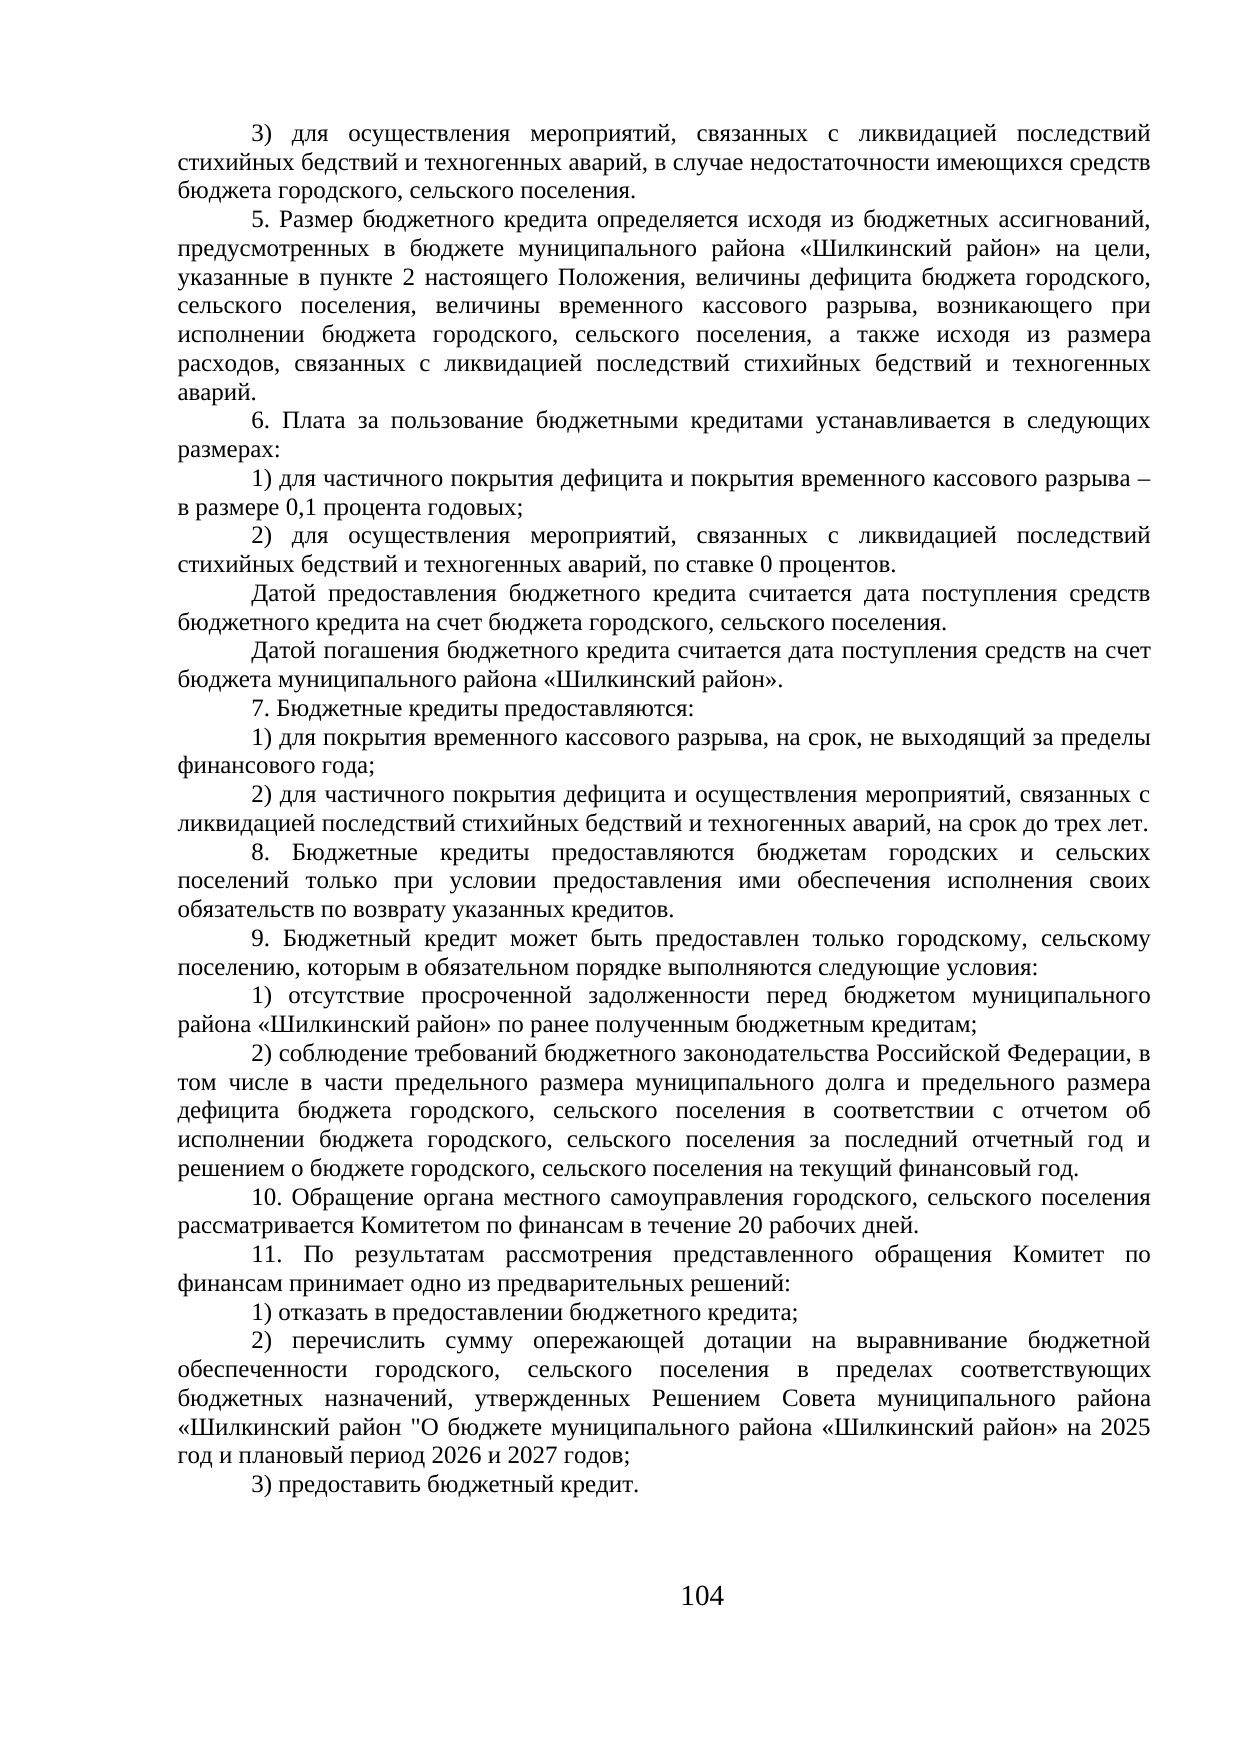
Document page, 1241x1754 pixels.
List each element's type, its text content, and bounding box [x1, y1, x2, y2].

text 1) для частичного покрытия дефицита и покрытия временного кассового разрыва – в размере 0,1 процента годовых; [177, 463, 1152, 521]
text 6. Плата за пользование бюджетными кредитами устанавливается в следующих размерах: [177, 406, 1152, 463]
text 2) перечислить сумму опережающей дотации на выравнивание бюджетной обеспеченности городского, сельского поселения в пределах соответствующих бюджетных назначений, утвержденных Решением Совета муниципального района «Шилкинский район "О бюджете муниципального района «Шилкинский район» на 2025 год и плановый период 2026 и 2027 годов; [177, 1326, 1152, 1469]
text 3) предоставить бюджетный кредит. [177, 1469, 1152, 1498]
text Датой погашения бюджетного кредита считается дата поступления средств на счет бюджета муниципального района «Шилкинский район». [177, 636, 1152, 693]
text 8. Бюджетные кредиты предоставляются бюджетам городских и сельских поселений только при условии предоставления ими обеспечения исполнения своих обязательств по возврату указанных кредитов. [177, 837, 1152, 923]
text Датой предоставления бюджетного кредита считается дата поступления средств бюджетного кредита на счет бюджета городского, сельского поселения. [177, 578, 1152, 636]
text 2) соблюдение требований бюджетного законодательства Российской Федерации, в том числе в части предельного размера муниципального долга и предельного размера дефицита бюджета городского, сельского поселения в соответствии с отчетом об исполнении бюджета городского, сельского поселения за последний отчетный год и решением о бюджете городского, сельского поселения на текущий финансовый год. [177, 1038, 1152, 1182]
text 10. Обращение органа местного самоуправления городского, сельского поселения рассматривается Комитетом по финансам в течение 20 рабочих дней. [177, 1182, 1152, 1239]
text 5. Размер бюджетного кредита определяется исходя из бюджетных ассигнований, предусмотренных в бюджете муниципального района «Шилкинский район» на цели, указанные в пункте 2 настоящего Положения, величины дефицита бюджета городского, сельского поселения, величины временного кассового разрыва, возникающего при исполнении бюджета городского, сельского поселения, а также исходя из размера расходов, связанных с ликвидацией последствий стихийных бедствий и техногенных аварий. [177, 204, 1152, 406]
text 9. Бюджетный кредит может быть предоставлен только городскому, сельскому поселению, которым в обязательном порядке выполняются следующие условия: [177, 923, 1152, 981]
text 1) для покрытия временного кассового разрыва, на срок, не выходящий за пределы финансового года; [177, 722, 1152, 779]
text 2) для частичного покрытия дефицита и осуществления мероприятий, связанных с ликвидацией последствий стихийных бедствий и техногенных аварий, на срок до трех лет. [177, 779, 1152, 837]
text 3) для осуществления мероприятий, связанных с ликвидацией последствий стихийных бедствий и техногенных аварий, в случае недостаточности имеющихся средств бюджета городского, сельского поселения. [177, 118, 1152, 204]
text 1) отсутствие просроченной задолженности перед бюджетом муниципального района «Шилкинский район» по ранее полученным бюджетным кредитам; [177, 981, 1152, 1038]
text 1) отказать в предоставлении бюджетного кредита; [177, 1297, 1152, 1326]
text 11. По результатам рассмотрения представленного обращения Комитет по финансам принимает одно из предварительных решений: [177, 1239, 1152, 1297]
text 2) для осуществления мероприятий, связанных с ликвидацией последствий стихийных бедствий и техногенных аварий, по ставке 0 процентов. [177, 521, 1152, 578]
text 7. Бюджетные кредиты предоставляются: [177, 693, 1152, 722]
